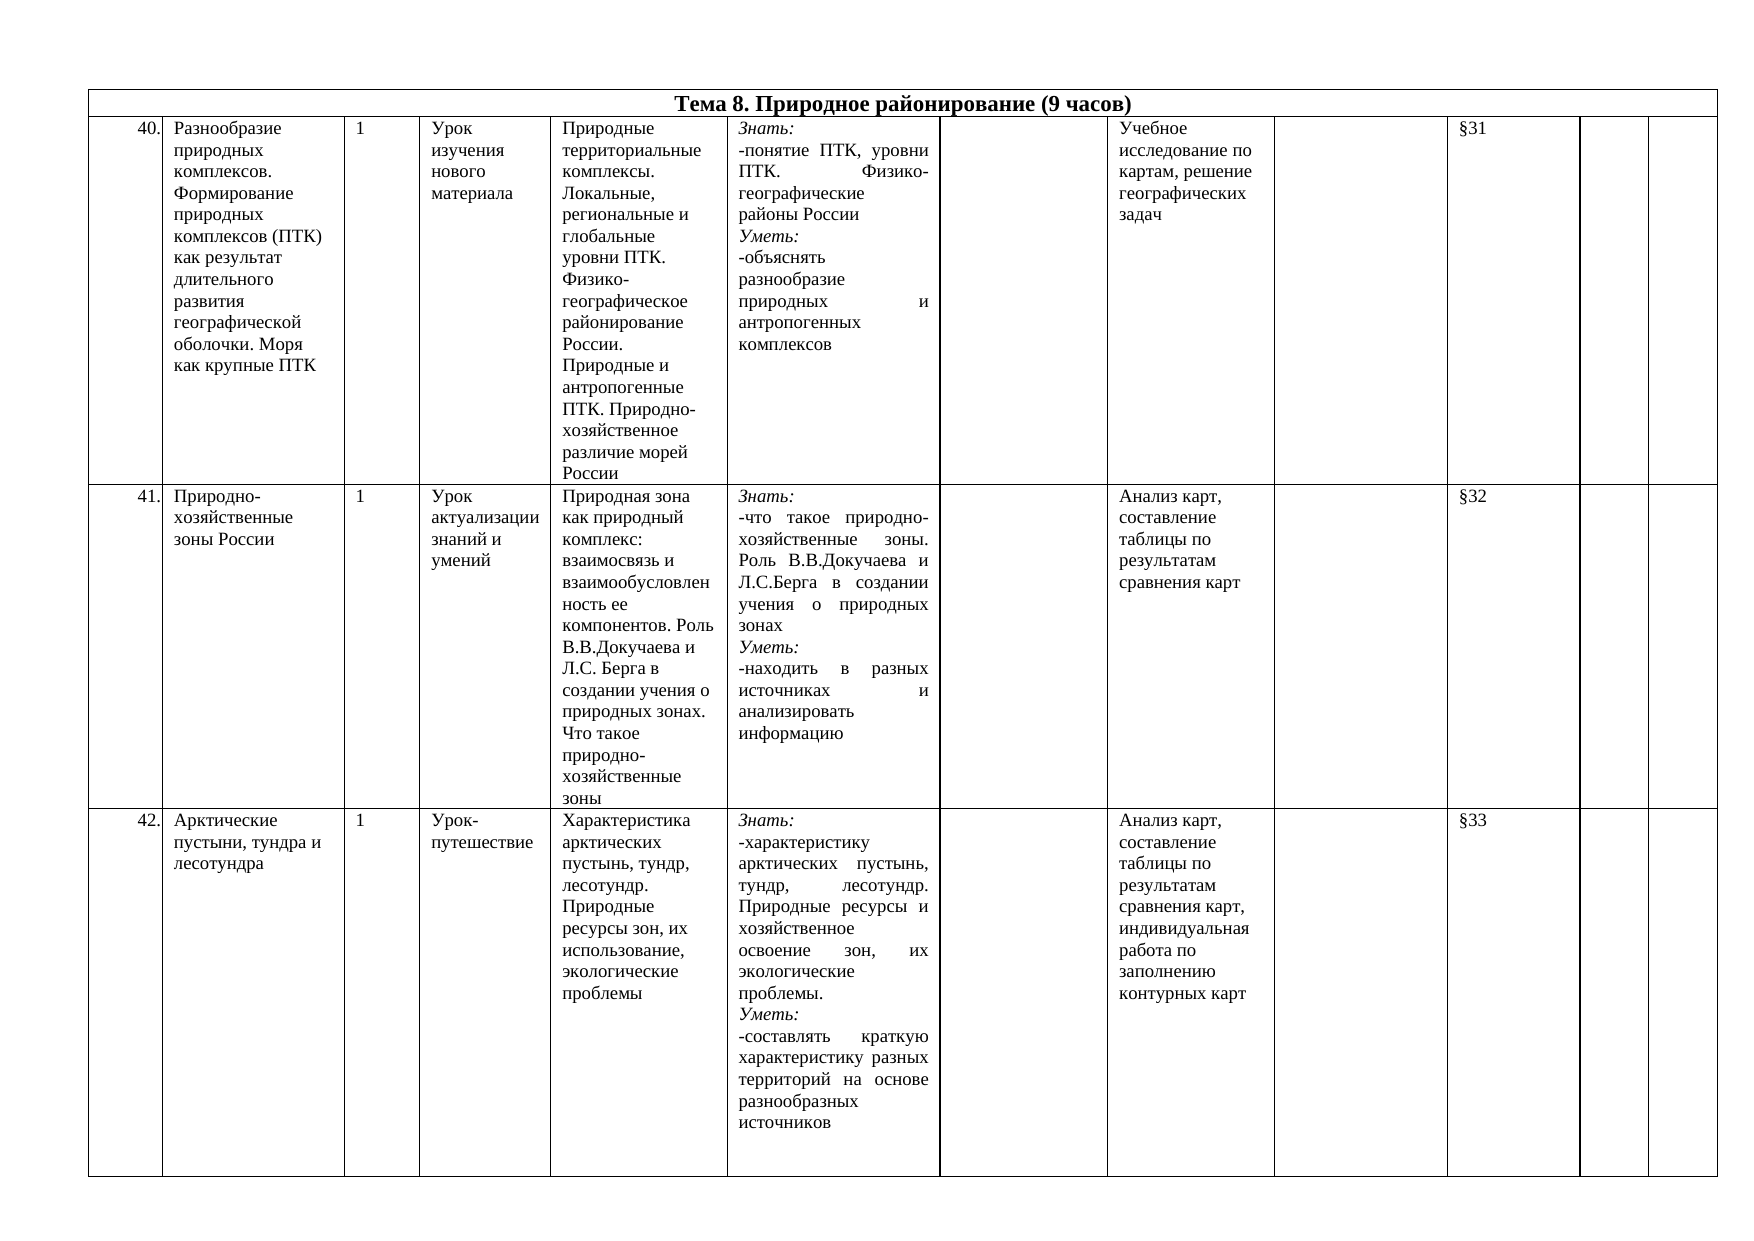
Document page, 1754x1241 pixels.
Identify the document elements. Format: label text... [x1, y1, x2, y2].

table_cell 1 [345, 809, 419, 1176]
table_cell Знать: -понятие ПТК, уровни ПТК. Физико-географические районы России Уметь: -объяснять разнообразие природных и антропогенных комплексов [728, 117, 939, 484]
table_cell [941, 485, 1107, 808]
table_cell 1 [345, 117, 419, 484]
table_cell Знать: -характеристику арктических пустынь, тундр, лесотундр. Природные ресурсы и хозяйственное освоение зон, их экологические проблемы. Уметь: -составлять краткую характеристику разных территорий на основе разнообразных источников [728, 809, 939, 1176]
table_cell §31 [1448, 117, 1579, 484]
table_cell [1275, 117, 1447, 484]
table_cell Знать: -что такое природно-хозяйственные зоны. Роль В.В.Докучаева и Л.С.Берга в создании учения о природных зонах Уметь: -находить в разных источниках и анализировать информацию [728, 485, 939, 808]
table_cell §32 [1448, 485, 1579, 808]
table_cell Урок актуализации знаний и умений [420, 485, 550, 808]
table_cell [1649, 117, 1717, 484]
table_cell Разнообразие природных комплексов. Формирование природных комплексов (ПТК) как результат длительного развития географической оболочки. Моря как крупные ПТК [163, 117, 344, 484]
table_cell Урок изучения нового материала [420, 117, 550, 484]
table_cell Природно-хозяйственные зоны России [163, 485, 344, 808]
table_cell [1108, 809, 1274, 1176]
table_cell Природная зона как природный комплекс: взаимосвязь и взаимообусловленность ее компонентов. Роль В.В.Докучаева и Л.С. Берга в создании учения о природных зонах. Что такое природно-хозяйственные зоны [551, 485, 727, 808]
table_cell [941, 117, 1107, 484]
table_cell [1649, 485, 1717, 808]
table_cell [89, 485, 162, 808]
table_cell [1581, 117, 1648, 484]
table_cell [89, 117, 162, 484]
table_cell Урок-путешествие [420, 809, 550, 1176]
table_cell §33 [1448, 809, 1579, 1176]
table_cell [1581, 485, 1648, 808]
table_cell [89, 809, 162, 1176]
table_cell Анализ карт, составление таблицы по результатам сравнения карт [1108, 485, 1274, 808]
table_cell 1 [345, 485, 419, 808]
table_cell [1581, 809, 1648, 1176]
table_cell Характеристика арктических пустынь, тундр, лесотундр. Природные ресурсы зон, их использование, экологические проблемы [551, 809, 727, 1176]
table_cell [1649, 809, 1717, 1176]
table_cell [1108, 117, 1274, 484]
table_cell Тема 8. Природное районирование (9 часов) [89, 90, 1717, 116]
table_cell [1275, 485, 1447, 808]
table_cell Арктические пустыни, тундра и лесотундра [163, 809, 344, 1176]
table_cell [1275, 809, 1447, 1176]
table_cell [941, 809, 1107, 1176]
table_cell Природные территориальные комплексы. Локальные, региональные и глобальные уровни ПТК. Физико-географическое районирование России. Природные и антропогенные ПТК. Природно-хозяйственное различие морей России [551, 117, 727, 484]
